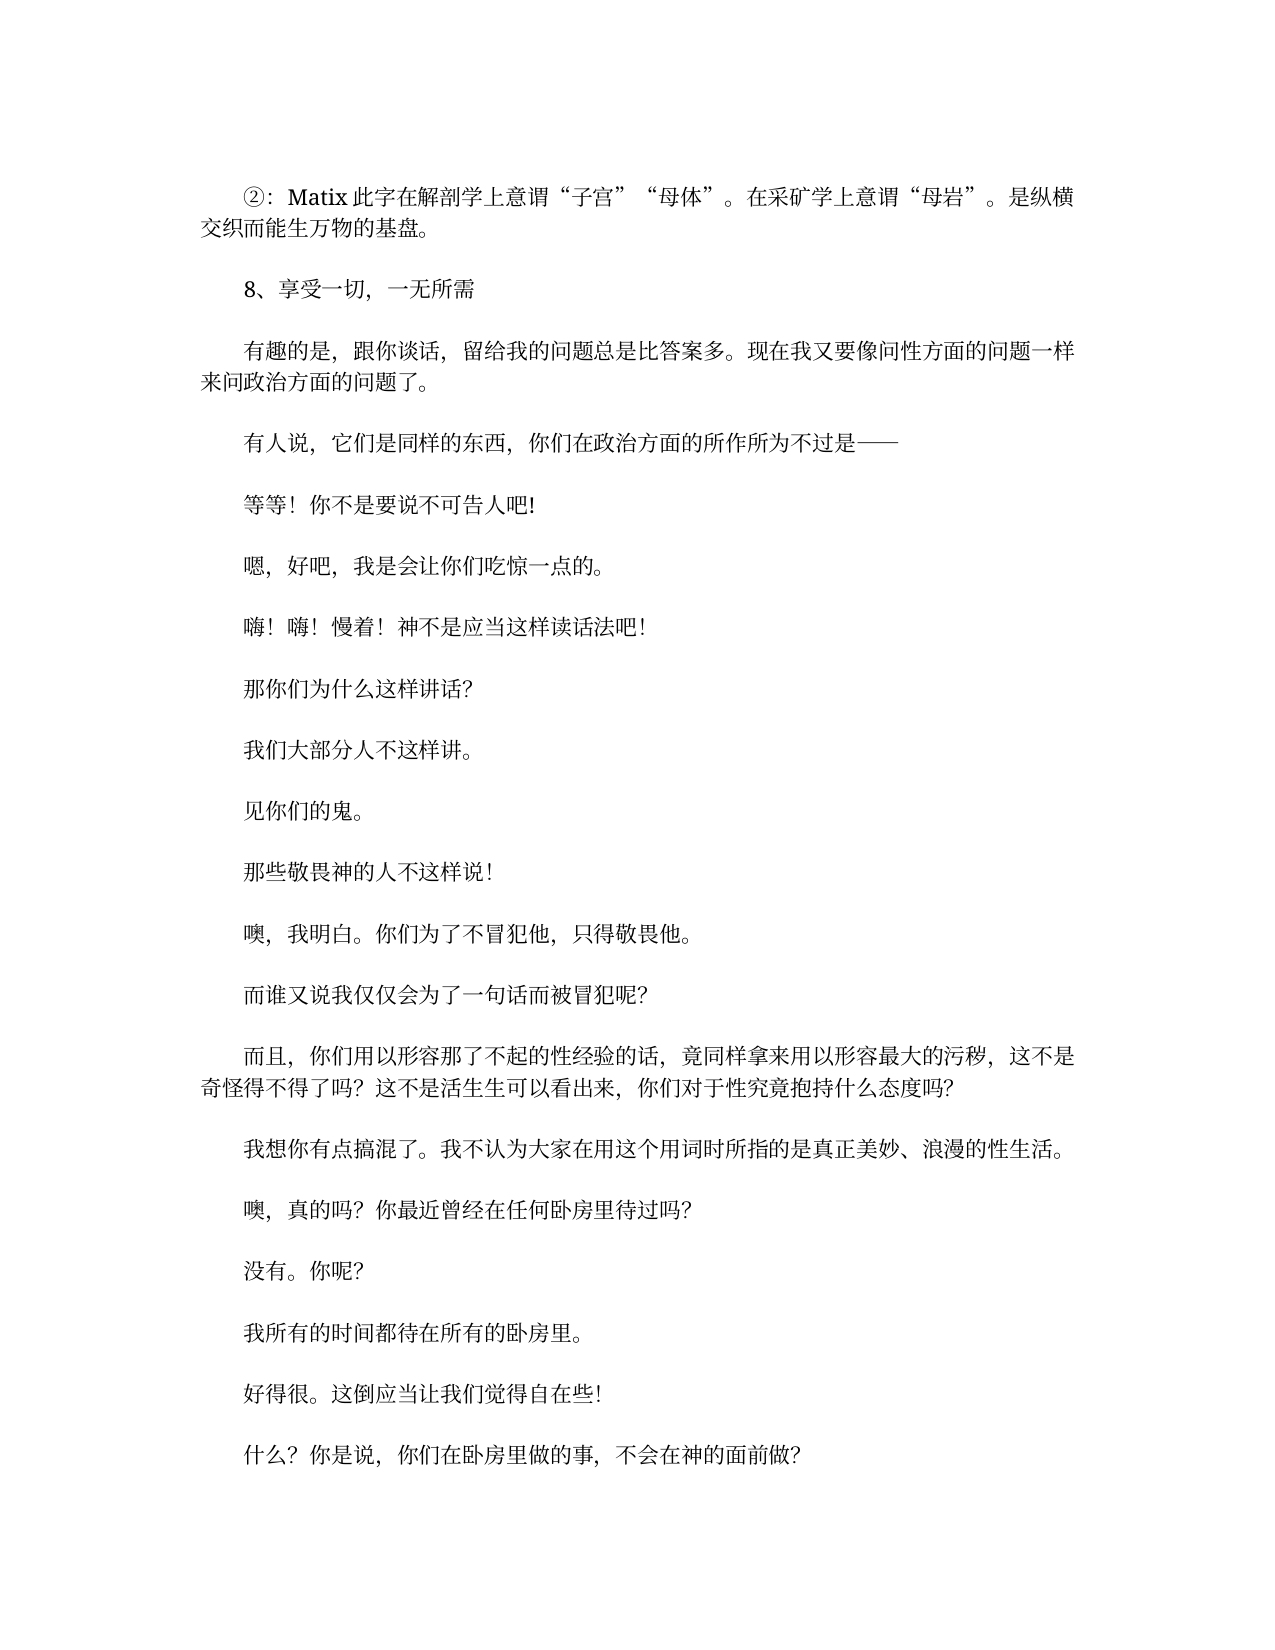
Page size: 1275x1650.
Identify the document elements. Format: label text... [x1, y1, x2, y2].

text 我们大部分人不这样讲。 [200, 733, 1075, 764]
text 我所有的时间都待在所有的卧房里。 [200, 1316, 1075, 1347]
text 那些敬畏神的人不这样说！ [200, 856, 1075, 887]
text 见你们的鬼。 [200, 794, 1075, 826]
text 那你们为什么这样讲话？ [200, 672, 1075, 703]
text ②：Matix此字在解剖学上意谓“子宫”“母体”。在采矿学上意谓“母岩”。是纵横交织而能生万物的基盘。 [200, 180, 1075, 243]
text 嗨！嗨！慢着！神不是应当这样读话法吧！ [200, 611, 1075, 642]
text 而且，你们用以形容那了不起的性经验的话，竟同样拿来用以形容最大的污秽，这不是奇怪得不得了吗？这不是活生生可以看出来，你们对于性究竟抱持什么态度吗？ [200, 1039, 1075, 1102]
text 8、享受一切，一无所需 [200, 273, 1075, 304]
text 我想你有点搞混了。我不认为大家在用这个用词时所指的是真正美妙、浪漫的性生活。 [200, 1132, 1075, 1163]
text 没有。你呢？ [200, 1254, 1075, 1286]
text 噢，真的吗？你最近曾经在任何卧房里待过吗？ [200, 1193, 1075, 1225]
text 好得很。这倒应当让我们觉得自在些！ [200, 1377, 1075, 1408]
text 嗯，好吧，我是会让你们吃惊一点的。 [200, 549, 1075, 581]
text 什么？你是说，你们在卧房里做的事，不会在神的面前做？ [200, 1438, 1075, 1470]
text 而谁又说我仅仅会为了一句话而被冒犯呢？ [200, 978, 1075, 1009]
text 等等！你不是要说不可告人吧! [200, 488, 1075, 519]
text 噢，我明白。你们为了不冒犯他，只得敬畏他。 [200, 917, 1075, 948]
text 有人说，它们是同样的东西，你们在政治方面的所作所为不过是—— [200, 427, 1075, 458]
text 有趣的是，跟你谈话，留给我的问题总是比答案多。现在我又要像问性方面的问题一样来问政治方面的问题了。 [200, 334, 1075, 397]
